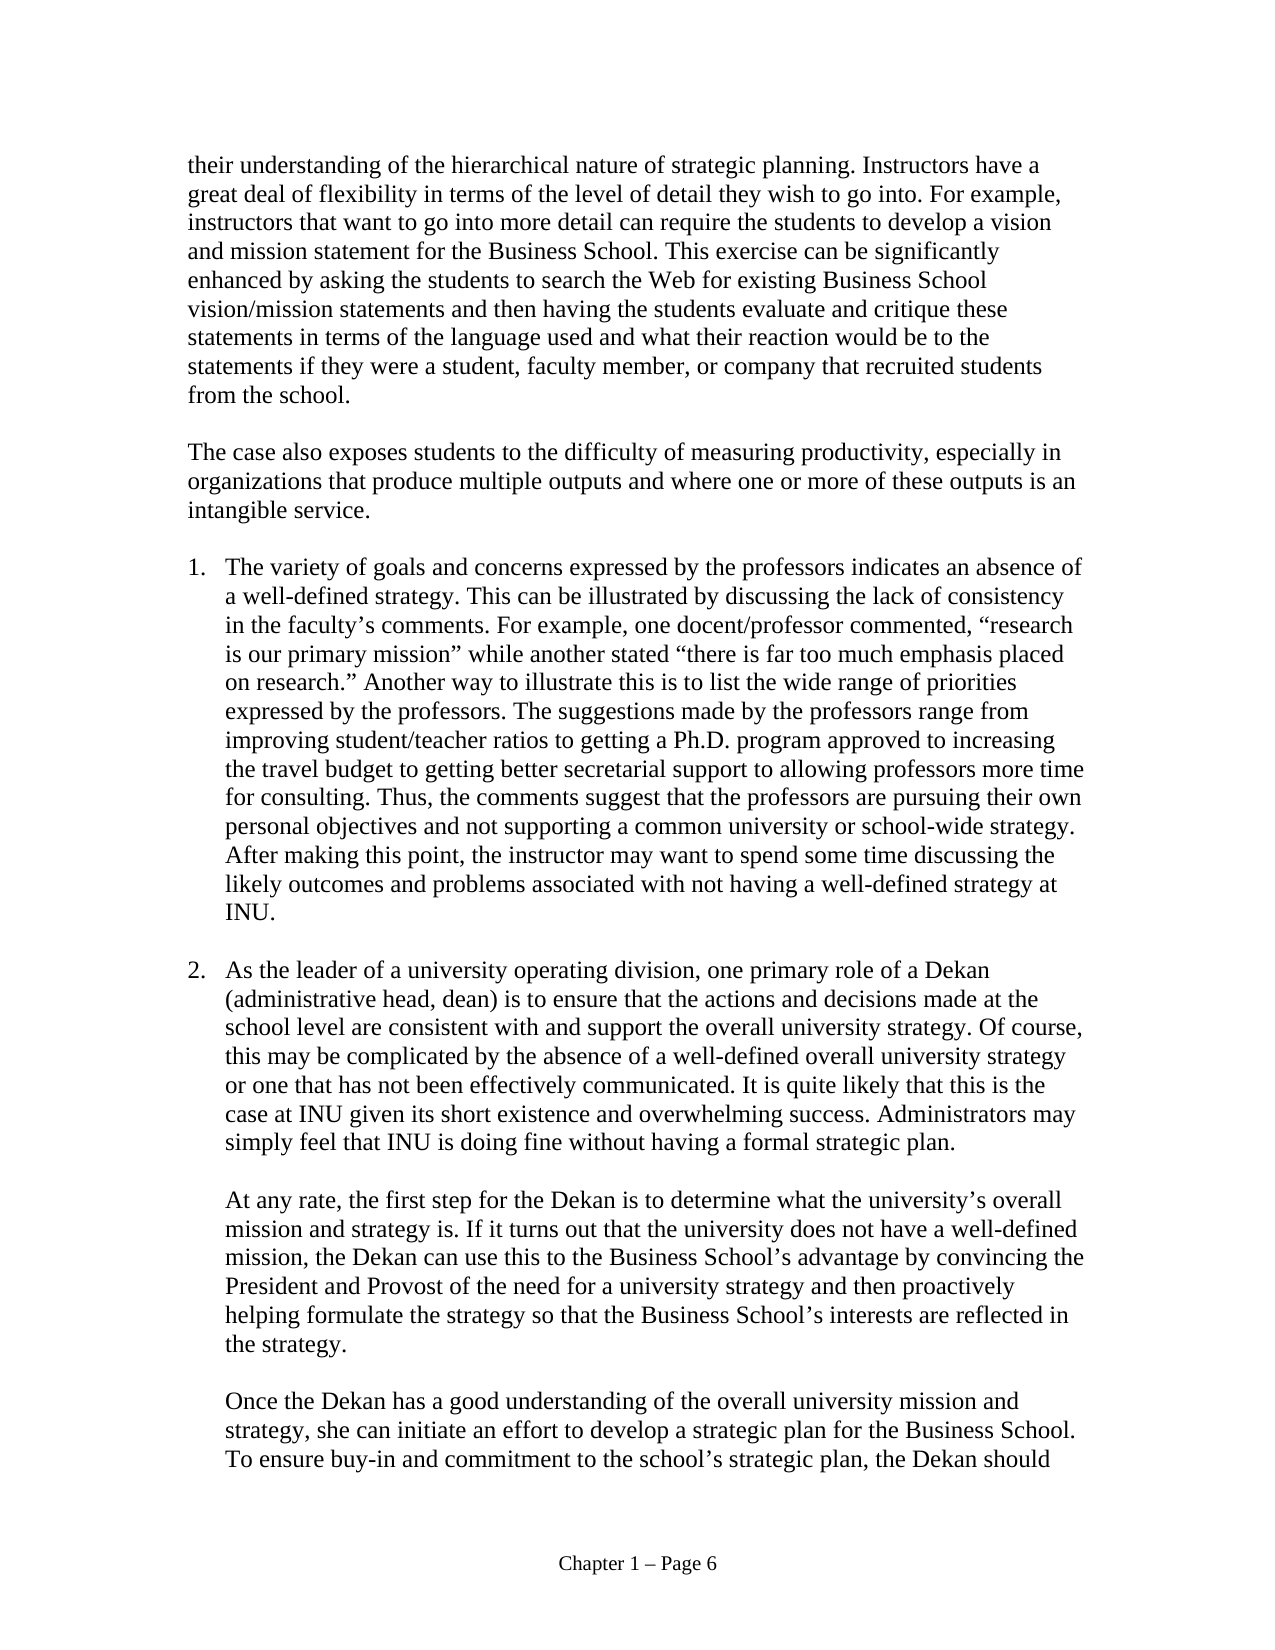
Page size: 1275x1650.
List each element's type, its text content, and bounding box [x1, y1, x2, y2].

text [225, 1386, 1087, 1472]
list As the leader of a university operating division, one primary role of a Dekan (administrative head, dean) is to ensure that the actions and decisions made at the school level are consistent with and support the overall university strategy. Of course, this may be complicated by the absence of a well-defined overall university strategy or one that has not been effectively communicated. It is quite likely that this is the case at INU given its short existence and overwhelming success. Administrators may simply feel that INU is doing fine without having a formal strategic plan. [187, 955, 1087, 1156]
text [187, 150, 1087, 409]
list The variety of goals and concerns expressed by the professors indicates an absence of a well-defined strategy. This can be illustrated by discussing the lack of consistency in the faculty’s comments. For example, one docent/professor commented, “research is our primary mission” while another stated “there is far too much emphasis placed on research.” Another way to illustrate this is to list the wide range of priorities expressed by the professors. The suggestions made by the professors range from improving student/teacher ratios to getting a Ph.D. program approved to increasing the travel budget to getting better secretarial support to allowing professors more time for consulting. Thus, the comments suggest that the professors are pursuing their own personal objectives and not supporting a common university or school-wide strategy. After making this point, the instructor may want to spend some time discussing the likely outcomes and problems associated with not having a well-defined strategy at INU. [187, 552, 1087, 926]
text At any rate, the first step for the Dekan is to determine what the university’s overall mission and strategy is. If it turns out that the university does not have a well-defined mission, the Dekan can use this to the Business School’s advantage by convincing the President and Provost of the need for a university strategy and then proactively helping formulate the strategy so that the Business School’s interests are reflected in the strategy. [225, 1185, 1087, 1357]
text The case also exposes students to the difficulty of measuring productivity, especially in organizations that produce multiple outputs and where one or more of these outputs is an intangible service. [187, 437, 1087, 524]
